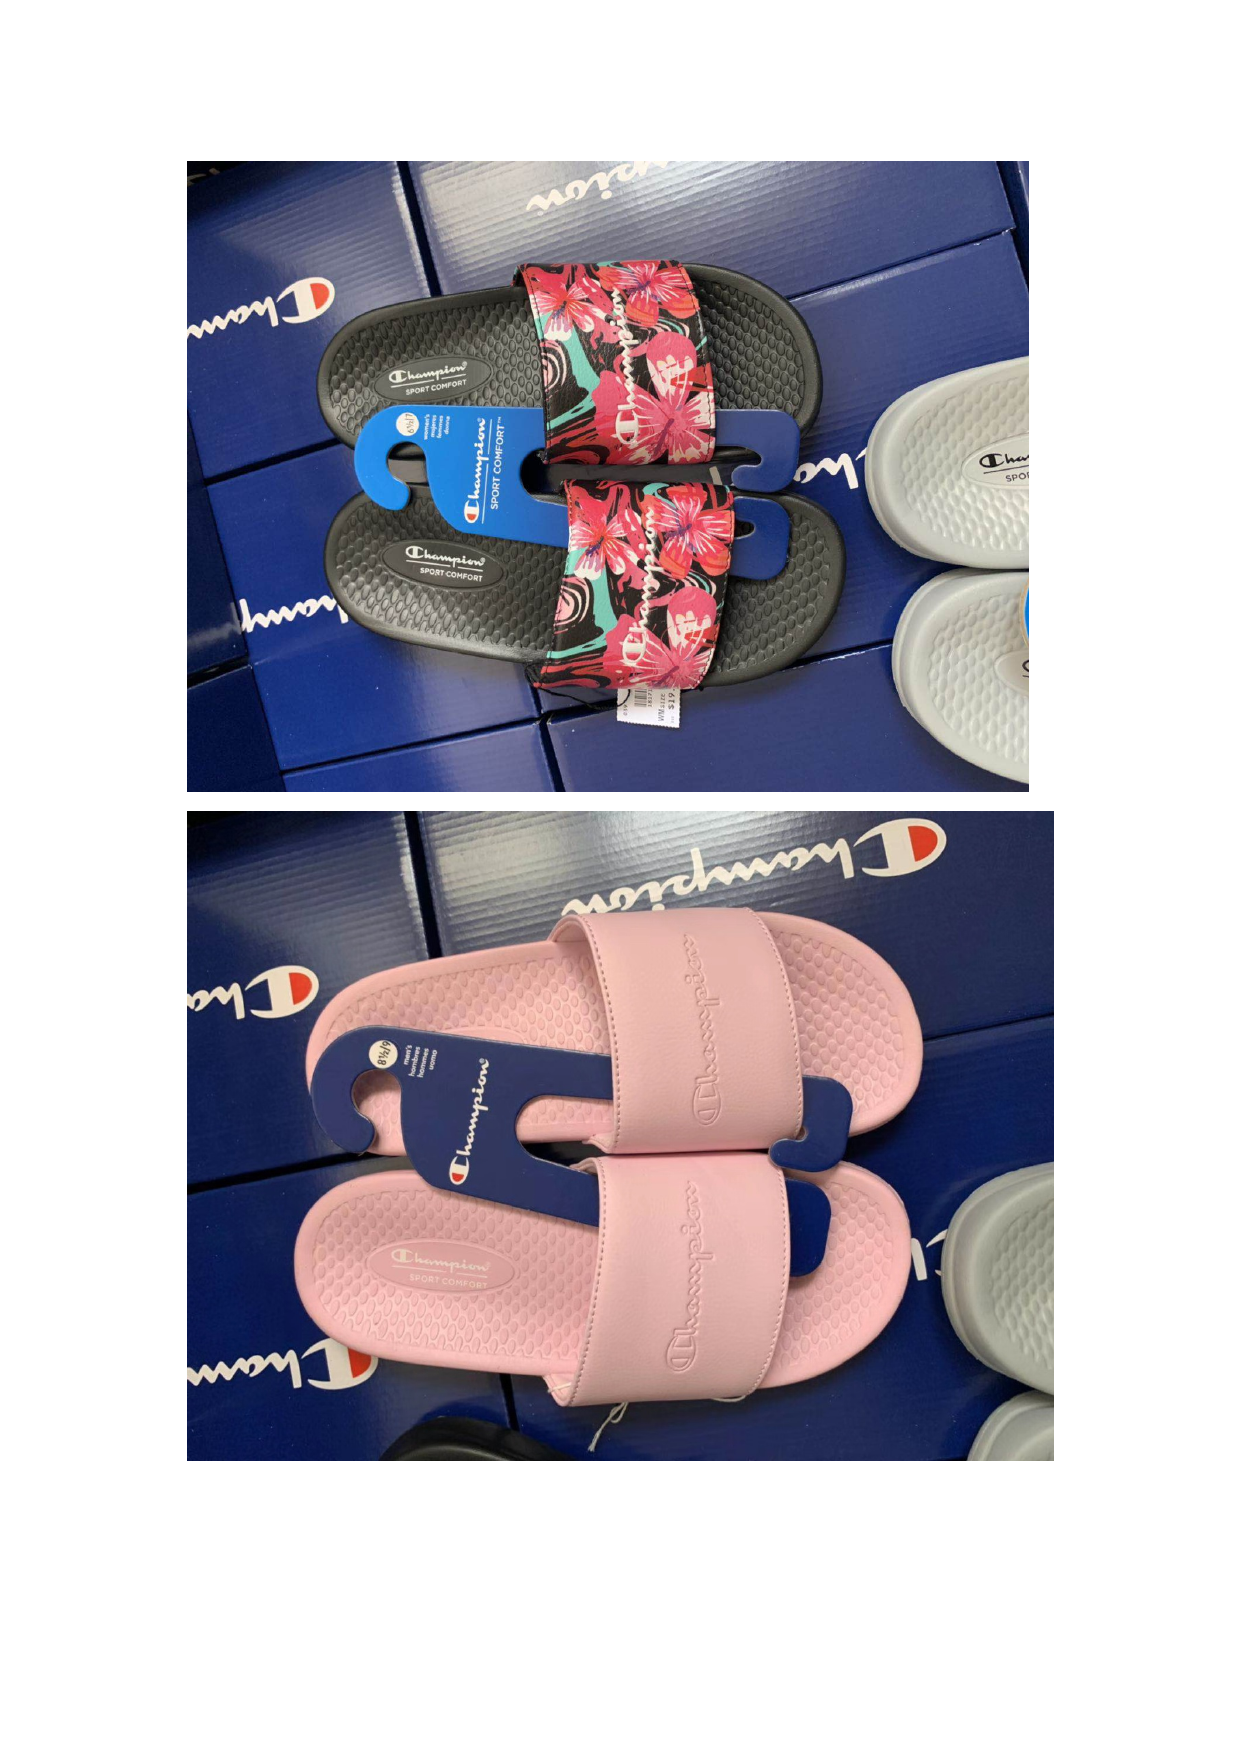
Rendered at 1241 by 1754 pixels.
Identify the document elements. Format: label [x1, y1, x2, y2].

picture [187, 161, 1029, 792]
picture [187, 811, 1054, 1461]
